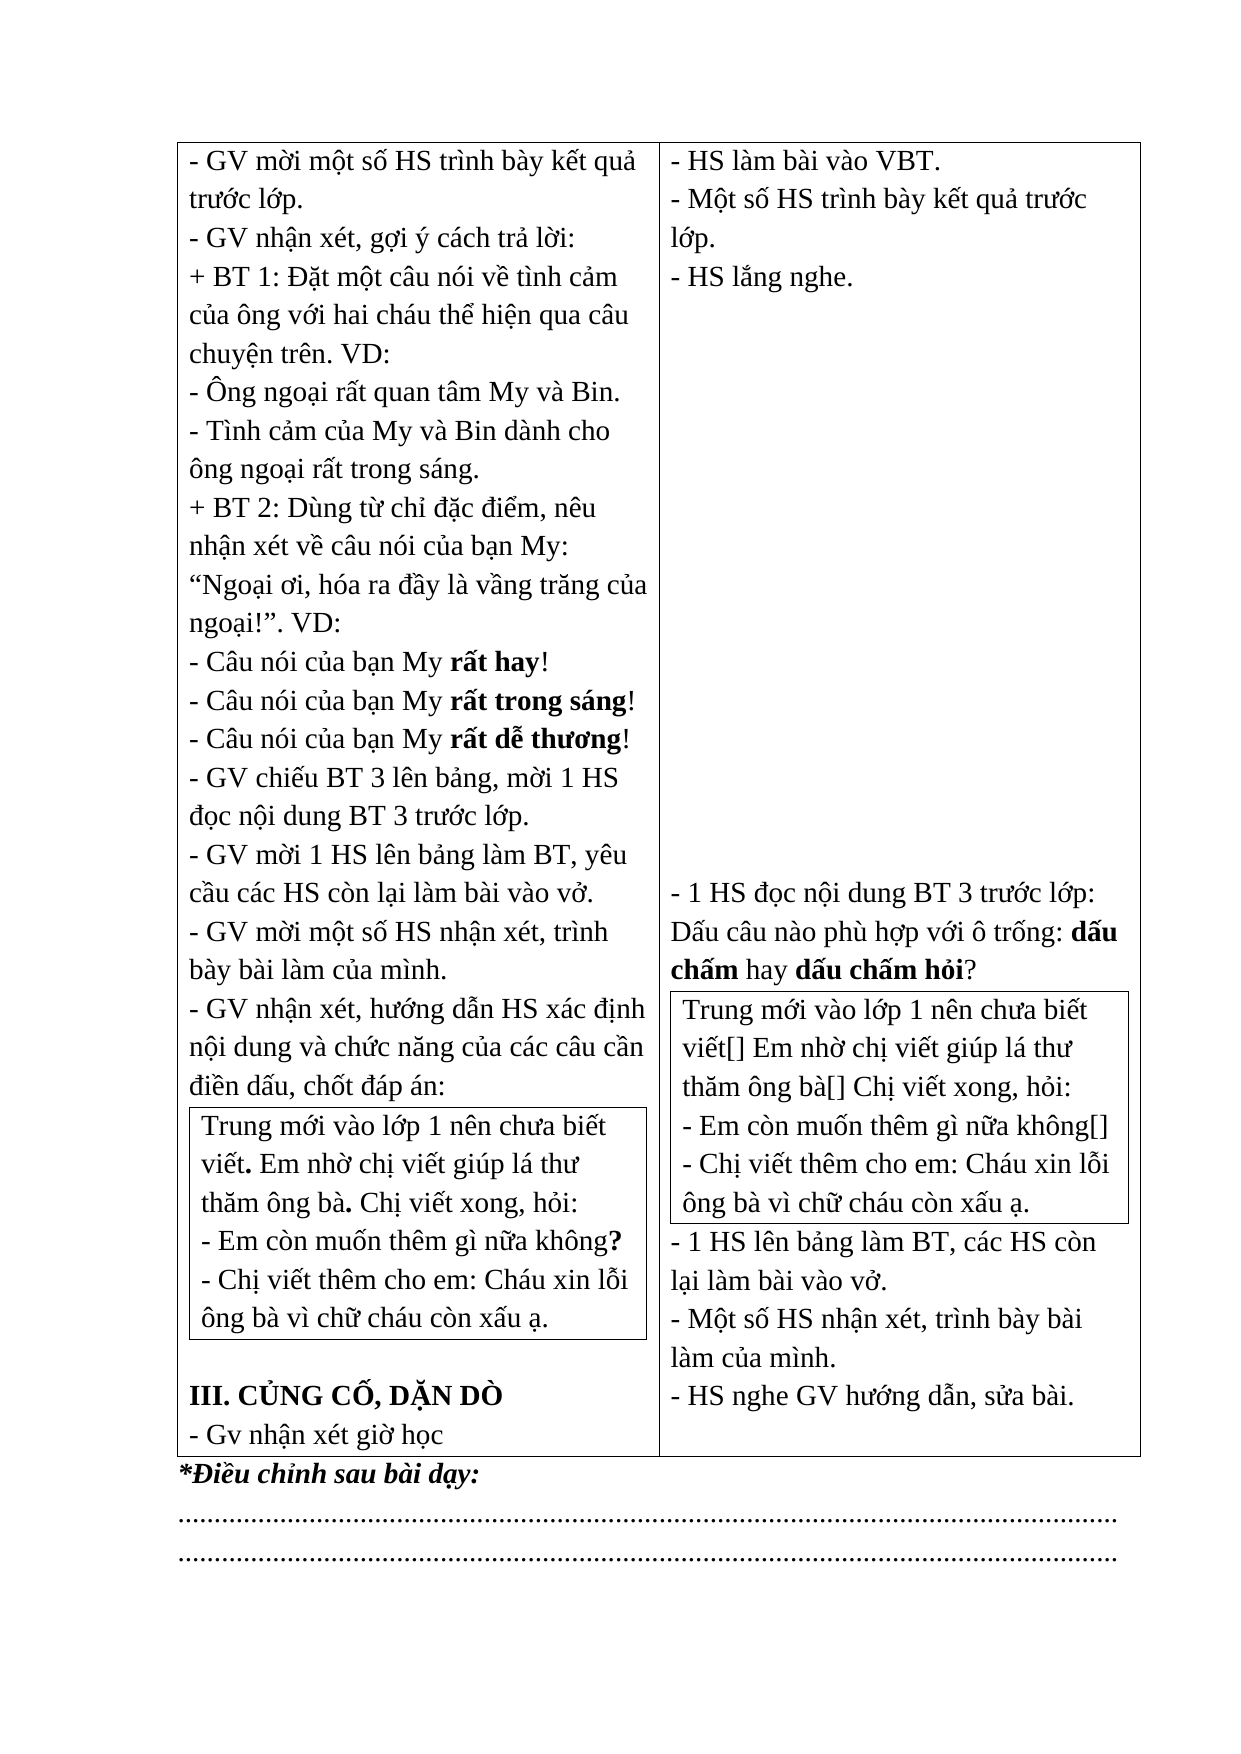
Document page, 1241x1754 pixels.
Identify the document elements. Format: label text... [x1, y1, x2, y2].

text ................................................................................................................................. [177, 1534, 1152, 1567]
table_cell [178, 143, 659, 1456]
text ................................................................................................................................. [177, 1495, 1152, 1529]
text *Điều chỉnh sau bài dạy: [177, 1457, 1152, 1490]
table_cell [660, 143, 1140, 1456]
